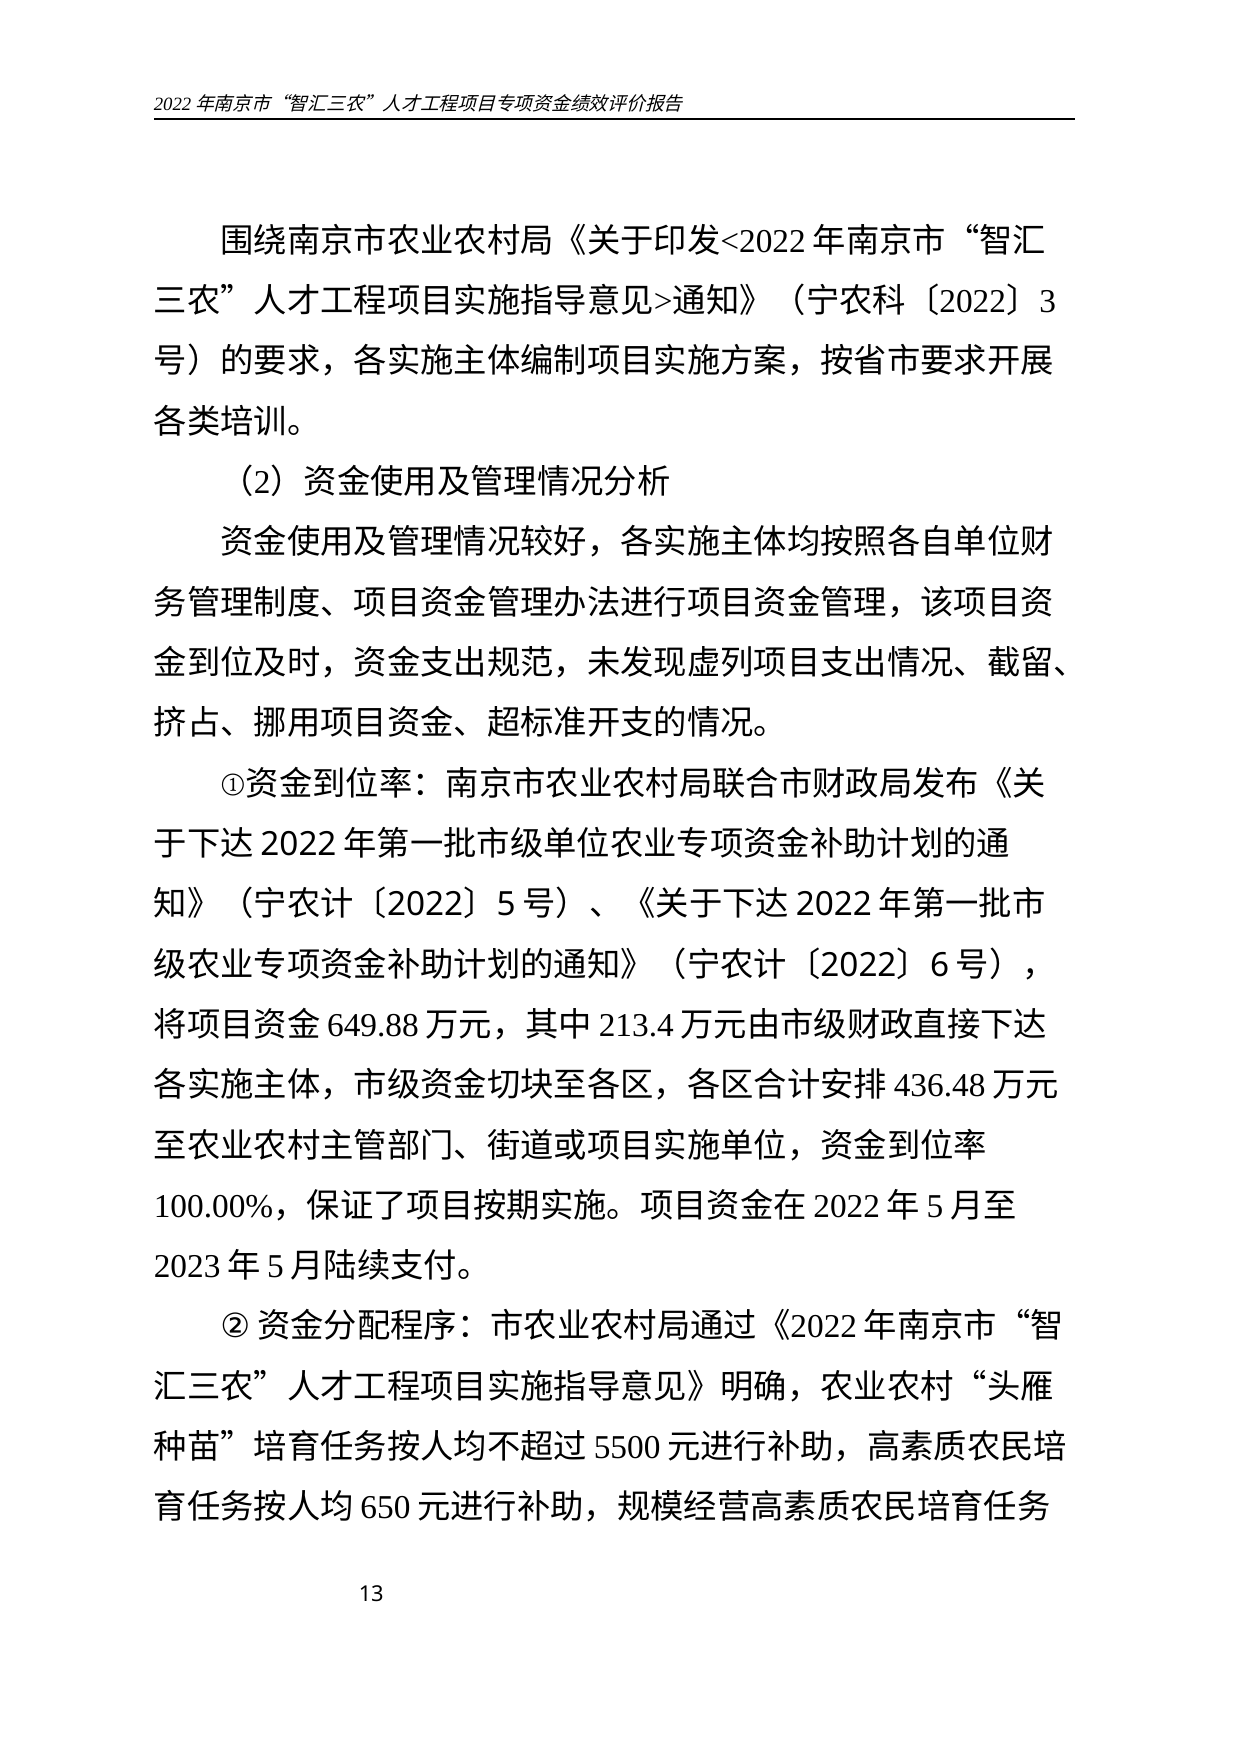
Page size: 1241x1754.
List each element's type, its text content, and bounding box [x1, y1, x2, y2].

text 围绕南京市农业农村局《关于印发<2022年南京市“智汇三农”人才工程项目实施指导意见>通知》（宁农科〔2022〕3号）的要求，各实施主体编制项目实施方案，按省市要求开展各类培训。 [153, 208, 1075, 449]
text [153, 1293, 1075, 1534]
text ①资金到位率：南京市农业农村局联合市财政局发布《关于下达2022年第一批市级单位农业专项资金补助计划的通知》（宁农计〔2022〕5号）、《关于下达2022年第一批市级农业专项资金补助计划的通知》（宁农计〔2022〕6号），将项目资金649.88万元，其中213.4万元由市级财政直接下达各实施主体，市级资金切块至各区，各区合计安排436.48万元至农业农村主管部门、街道或项目实施单位，资金到位率100.00%，保证了项目按期实施。项目资金在2022年5月至2023年5月陆续支付。 [153, 750, 1075, 1293]
text 资金使用及管理情况较好，各实施主体均按照各自单位财务管理制度、项目资金管理办法进行项目资金管理，该项目资金到位及时，资金支出规范，未发现虚列项目支出情况、截留、挤占、挪用项目资金、超标准开支的情况。 [153, 509, 1075, 750]
text （2）资金使用及管理情况分析 [153, 449, 1075, 509]
